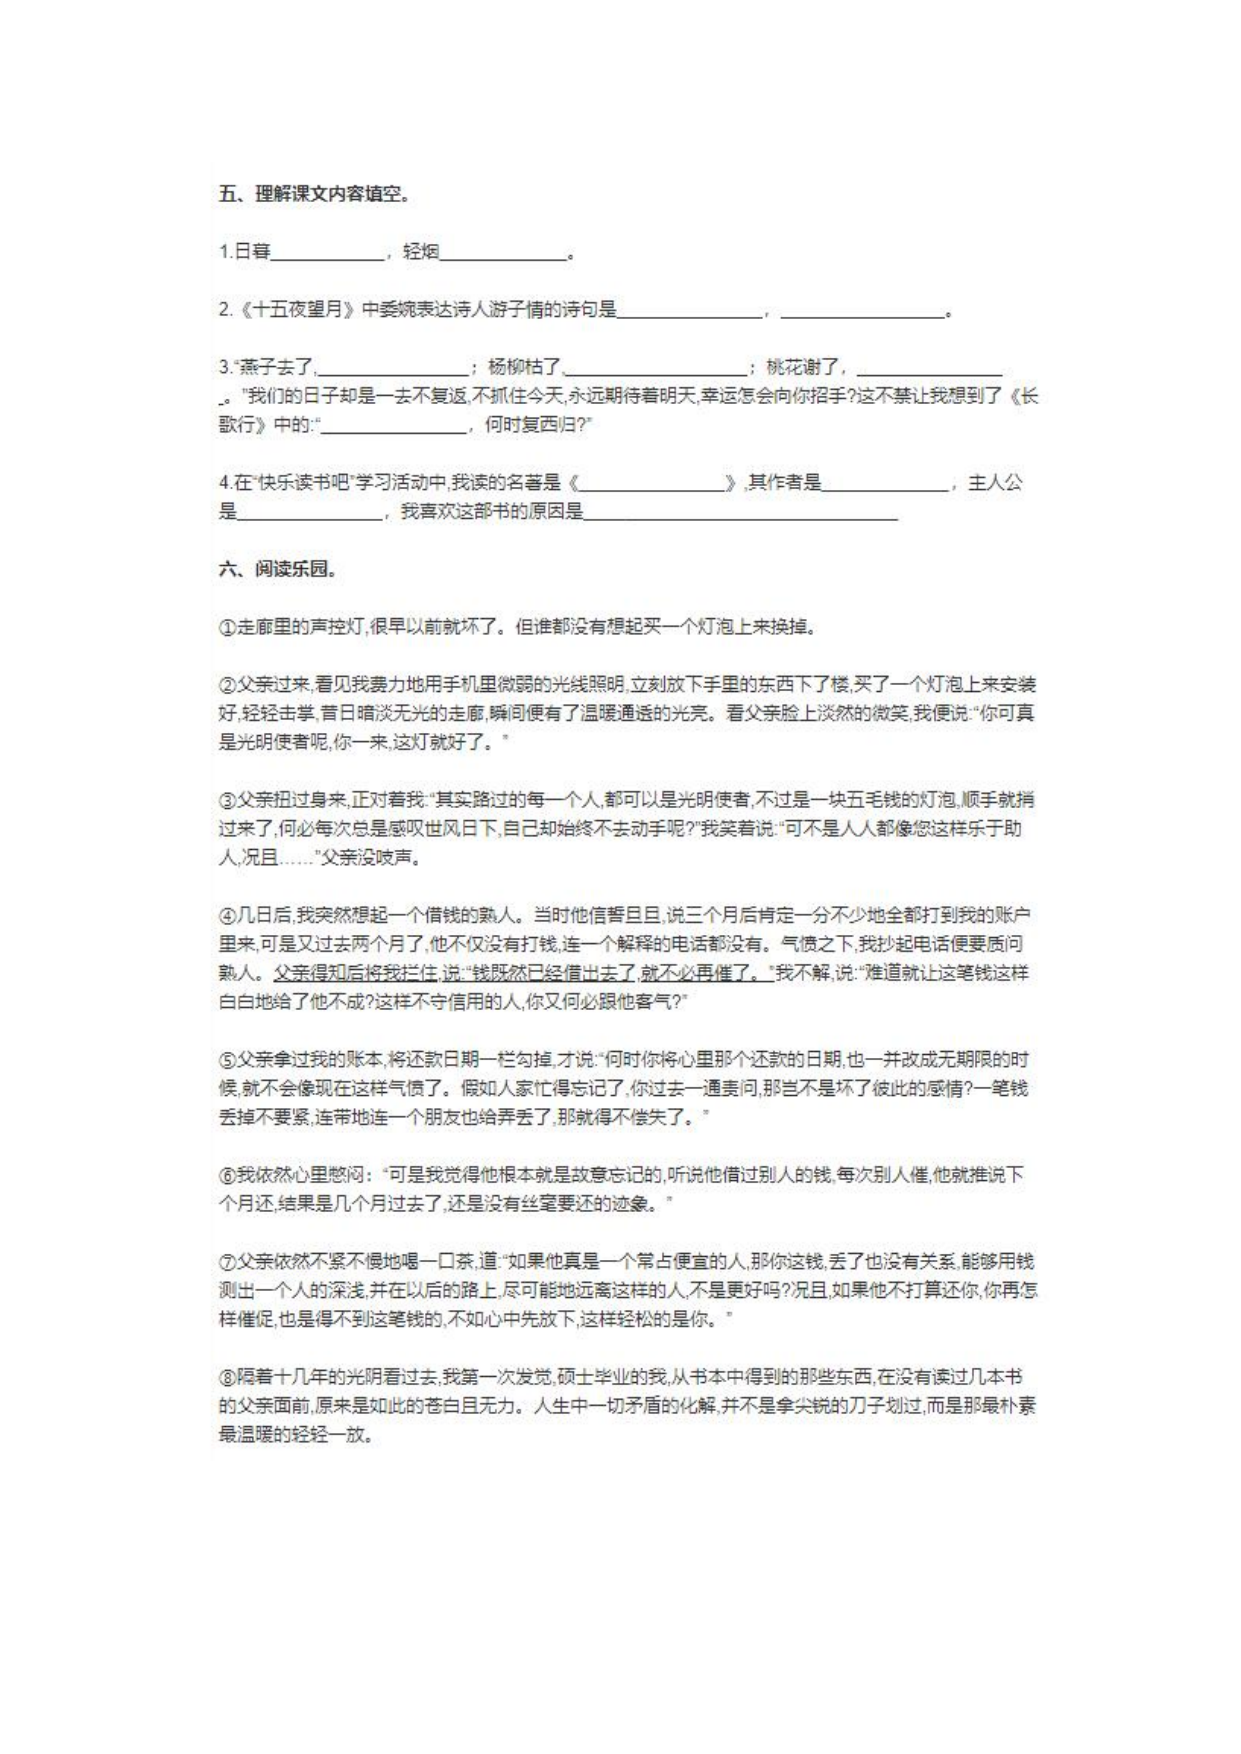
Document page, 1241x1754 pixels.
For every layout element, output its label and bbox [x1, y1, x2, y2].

picture [187, 162, 1053, 1461]
